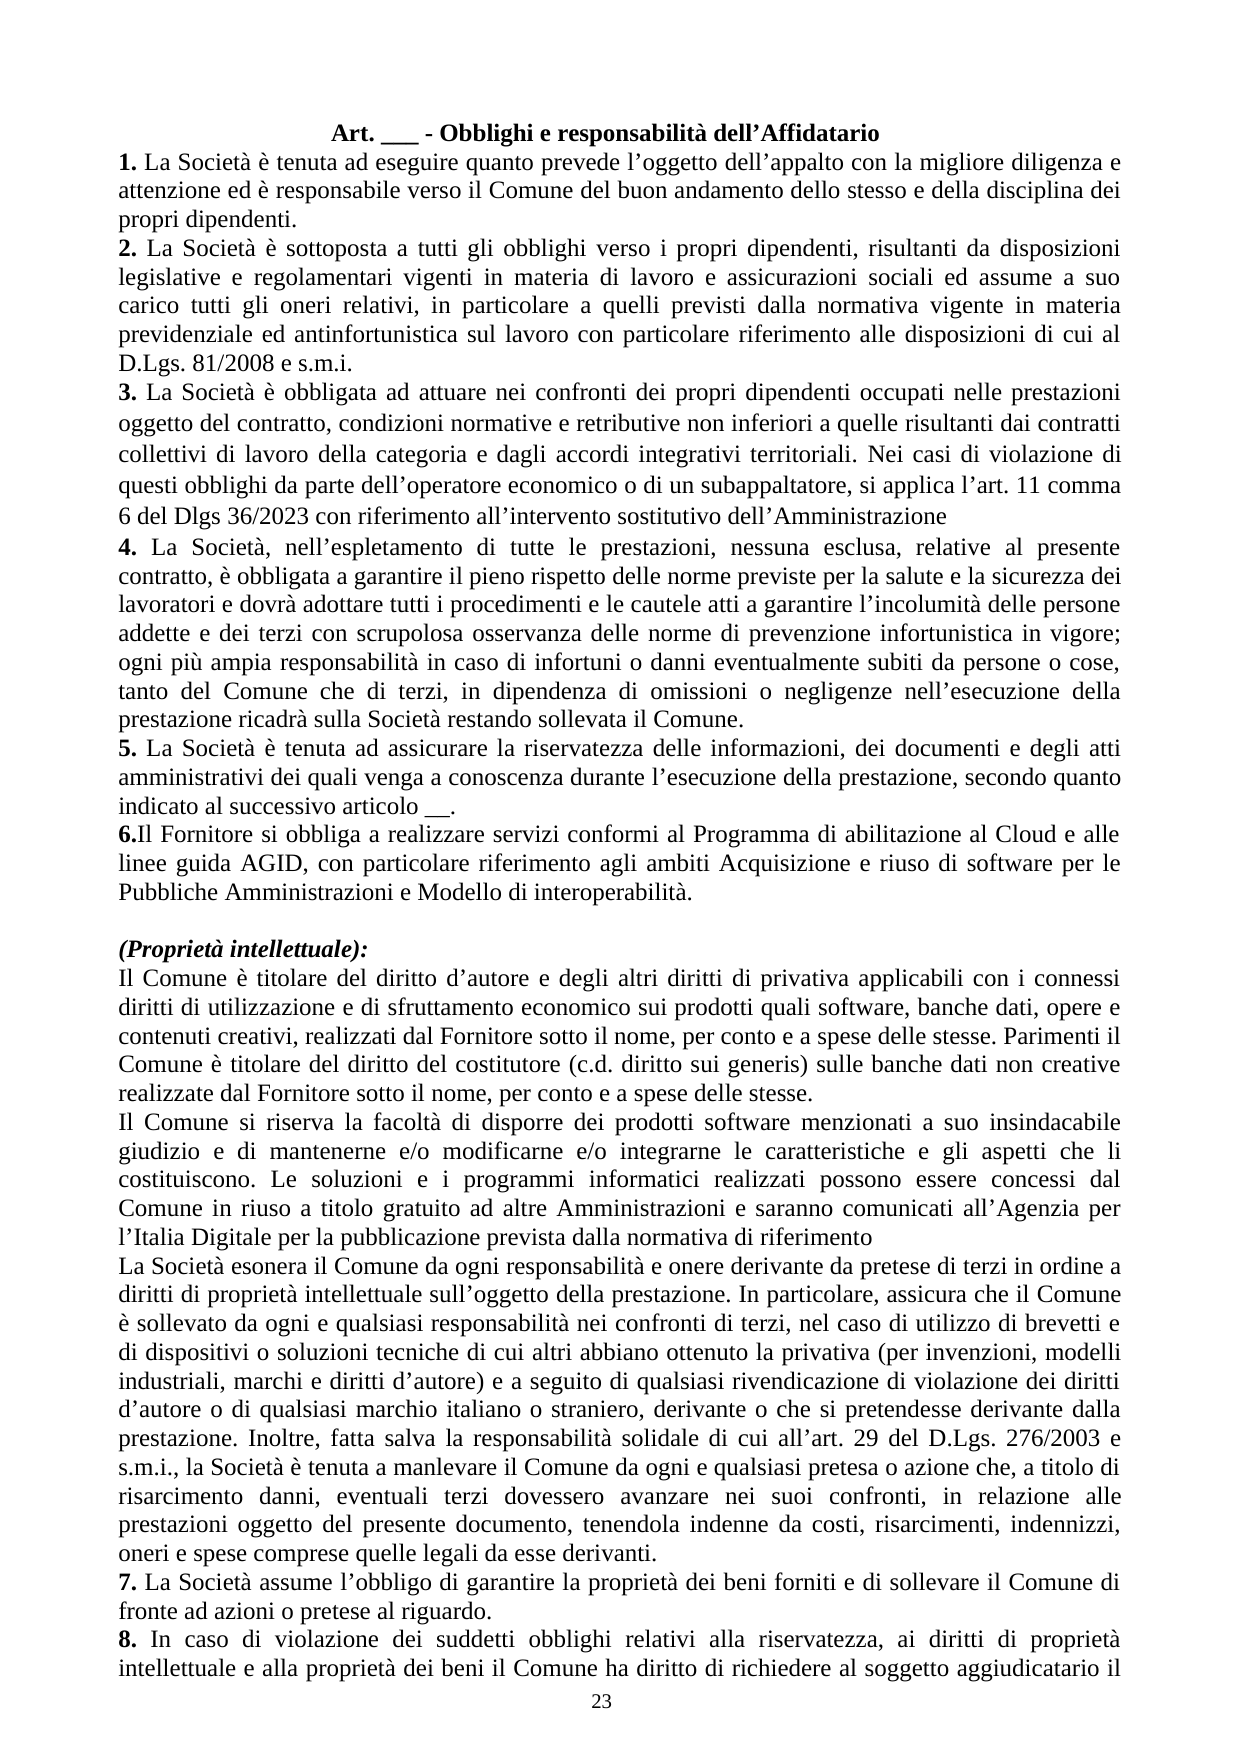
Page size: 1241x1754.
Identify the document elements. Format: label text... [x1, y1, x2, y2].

text (Proprietà intellettuale): [118, 934, 1122, 963]
text 3. La Società è obbligata ad attuare nei confronti dei propri dipendenti occupati nelle prestazioni oggetto del contratto, condizioni normative e retributive non inferiori a quelle risultanti dai contratti collettivi di lavoro della categoria e dagli accordi integrativi territoriali. Nei casi di violazione di questi obblighi da parte dell’operatore economico o di un subappaltatore, si applica l’art. 11 comma 6 del Dlgs 36/2023 con riferimento all’intervento sostitutivo dell’Amministrazione [118, 377, 1122, 530]
text 2. La Società è sottoposta a tutti gli obblighi verso i propri dipendenti, risultanti da disposizioni legislative e regolamentari vigenti in materia di lavoro e assicurazioni sociali ed assume a suo carico tutti gli oneri relativi, in particolare a quelli previsti dalla normativa vigente in materia previdenziale ed antinfortunistica sul lavoro con particolare riferimento alle disposizioni di cui al D.Lgs. 81/2008 e s.m.i. [118, 233, 1122, 377]
text 4. La Società, nell’espletamento di tutte le prestazioni, nessuna esclusa, relative al presente contratto, è obbligata a garantire il pieno rispetto delle norme previste per la salute e la sicurezza dei lavoratori e dovrà adottare tutti i procedimenti e le cautele atti a garantire l’incolumità delle persone addette e dei terzi con scrupolosa osservanza delle norme di prevenzione infortunistica in vigore; ogni più ampia responsabilità in caso di infortuni o danni eventualmente subiti da persone o cose, tanto del Comune che di terzi, in dipendenza di omissioni o negligenze nell’esecuzione della prestazione ricadrà sulla Società restando sollevata il Comune. [118, 532, 1122, 733]
subtitle Art. ___ - Obblighi e responsabilità dell’Affidatario [162, 118, 1048, 147]
text 5. La Società è tenuta ad assicurare la riservatezza delle informazioni, dei documenti e degli atti amministrativi dei quali venga a conoscenza durante l’esecuzione della prestazione, secondo quanto indicato al successivo articolo __. [118, 733, 1122, 819]
text 1. La Società è tenuta ad eseguire quanto prevede l’oggetto dell’appalto con la migliore diligenza e attenzione ed è responsabile verso il Comune del buon andamento dello stesso e della disciplina dei propri dipendenti. [118, 147, 1122, 233]
text La Società esonera il Comune da ogni responsabilità e onere derivante da pretese di terzi in ordine a diritti di proprietà intellettuale sull’oggetto della prestazione. In particolare, assicura che il Comune è sollevato da ogni e qualsiasi responsabilità nei confronti di terzi, nel caso di utilizzo di brevetti e di dispositivi o soluzioni tecniche di cui altri abbiano ottenuto la privativa (per invenzioni, modelli industriali, marchi e diritti d’autore) e a seguito di qualsiasi rivendicazione di violazione dei diritti d’autore o di qualsiasi marchio italiano o straniero, derivante o che si pretendesse derivante dalla prestazione. Inoltre, fatta salva la responsabilità solidale di cui all’art. 29 del D.Lgs. 276/2003 e s.m.i., la Società è tenuta a manlevare il Comune da ogni e qualsiasi pretesa o azione che, a titolo di risarcimento danni, eventuali terzi dovessero avanzare nei suoi confronti, in relazione alle prestazioni oggetto del presente documento, tenendola indenne da costi, risarcimenti, indennizzi, oneri e spese comprese quelle legali da esse derivanti. [118, 1251, 1122, 1567]
text 7. La Società assume l’obbligo di garantire la proprietà dei beni forniti e di sollevare il Comune di fronte ad azioni o pretese al riguardo. [118, 1567, 1122, 1624]
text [118, 1624, 1122, 1682]
text Il Comune è titolare del diritto d’autore e degli altri diritti di privativa applicabili con i connessi diritti di utilizzazione e di sfruttamento economico sui prodotti quali software, banche dati, opere e contenuti creativi, realizzati dal Fornitore sotto il nome, per conto e a spese delle stesse. Parimenti il Comune è titolare del diritto del costitutore (c.d. diritto sui generis) sulle banche dati non creative realizzate dal Fornitore sotto il nome, per conto e a spese delle stesse. [118, 963, 1122, 1107]
text 6.Il Fornitore si obbliga a realizzare servizi conformi al Programma di abilitazione al Cloud e alle linee guida AGID, con particolare riferimento agli ambiti Acquisizione e riuso di software per le Pubbliche Amministrazioni e Modello di interoperabilità. [118, 819, 1122, 906]
text Il Comune si riserva la facoltà di disporre dei prodotti software menzionati a suo insindacabile giudizio e di mantenerne e/o modificarne e/o integrarne le caratteristiche e gli aspetti che li costituiscono. Le soluzioni e i programmi informatici realizzati possono essere concessi dal Comune in riuso a titolo gratuito ad altre Amministrazioni e saranno comunicati all’Agenzia per l’Italia Digitale per la pubblicazione prevista dalla normativa di riferimento [118, 1107, 1122, 1251]
